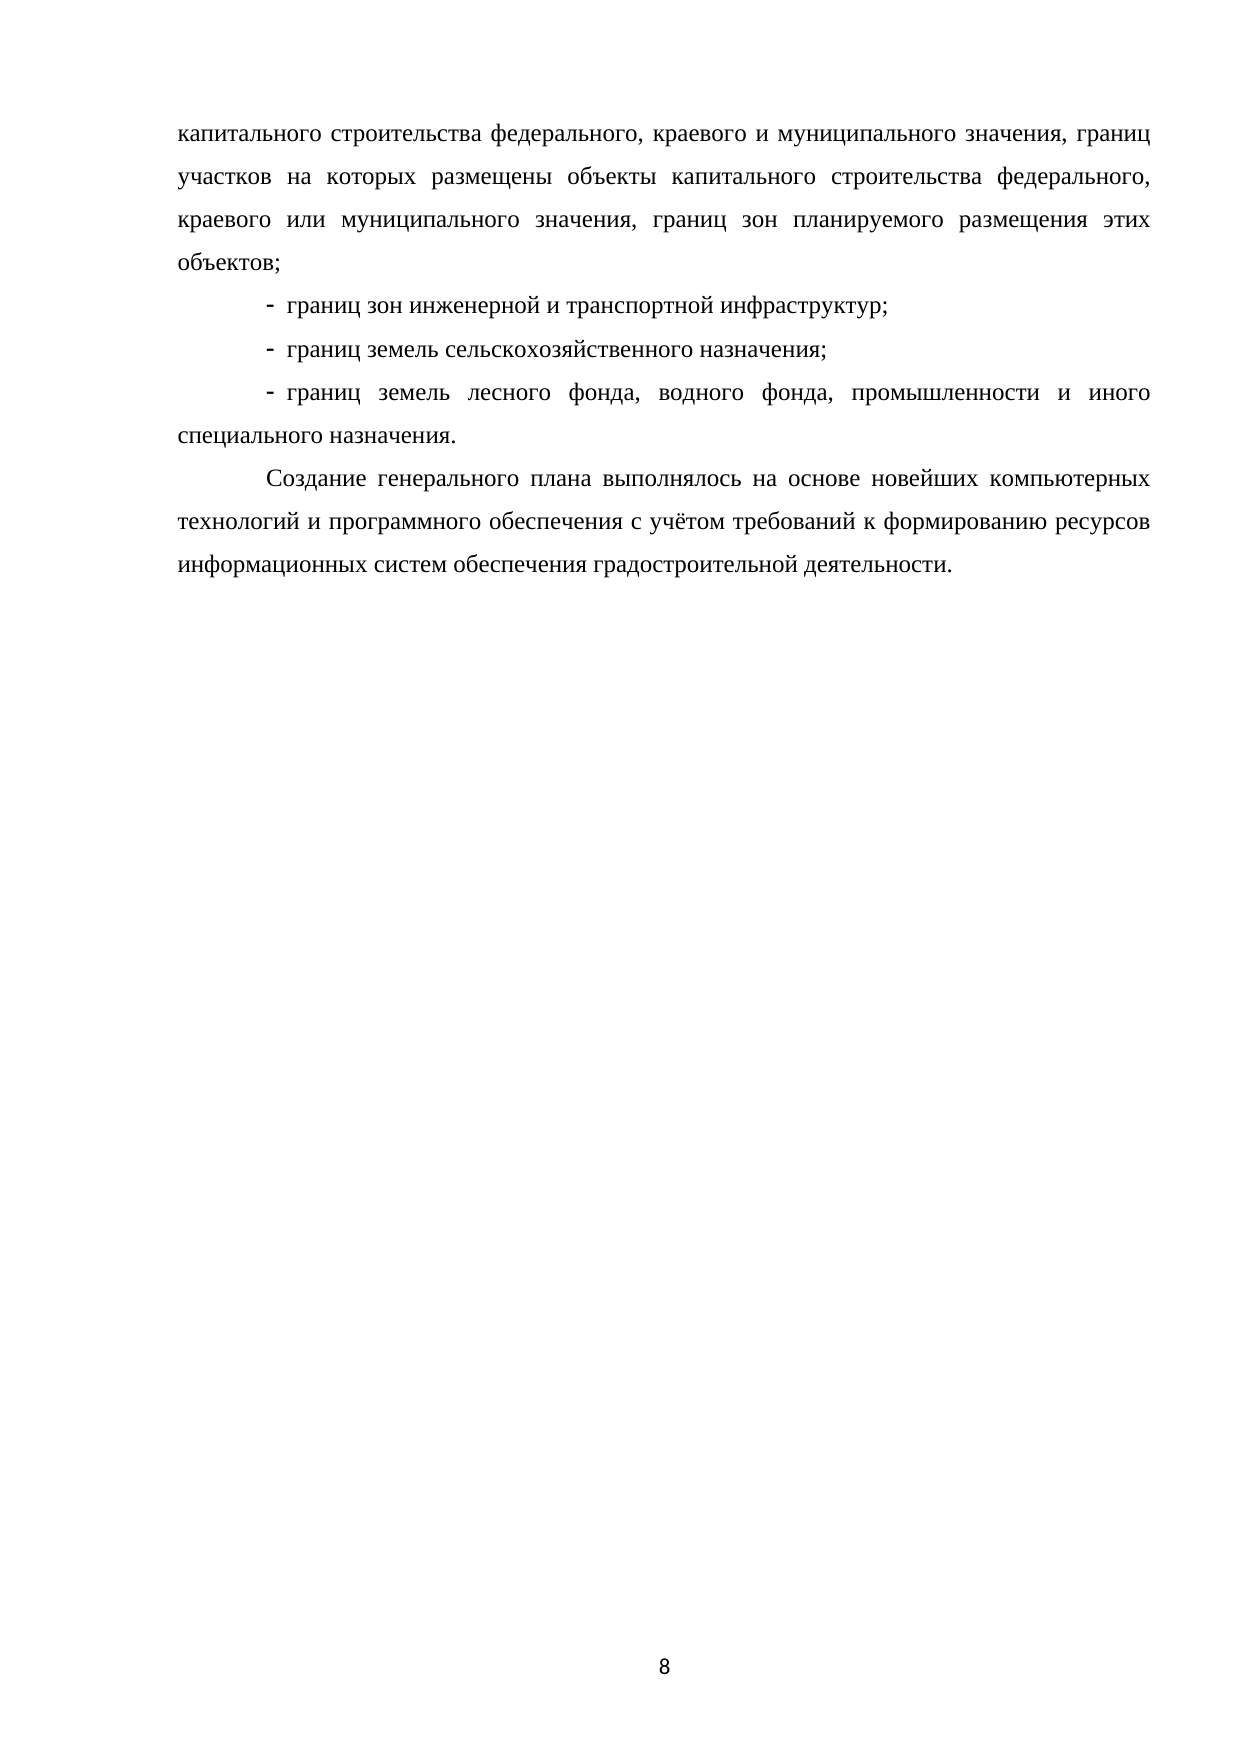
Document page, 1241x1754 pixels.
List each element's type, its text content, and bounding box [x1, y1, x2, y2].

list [177, 118, 1152, 276]
text Создание генерального плана выполнялось на основе новейших компьютерных технологий и программного обеспечения с учётом требований к формированию ресурсов информационных систем обеспечения градостроительной деятельности. [177, 463, 1152, 578]
list границ земель сельскохозяйственного назначения; [177, 334, 1152, 362]
list границ земель лесного фонда, водного фонда, промышленности и иного специального назначения. [177, 377, 1152, 449]
list границ зон инженерной и транспортной инфраструктур; [177, 291, 1152, 319]
